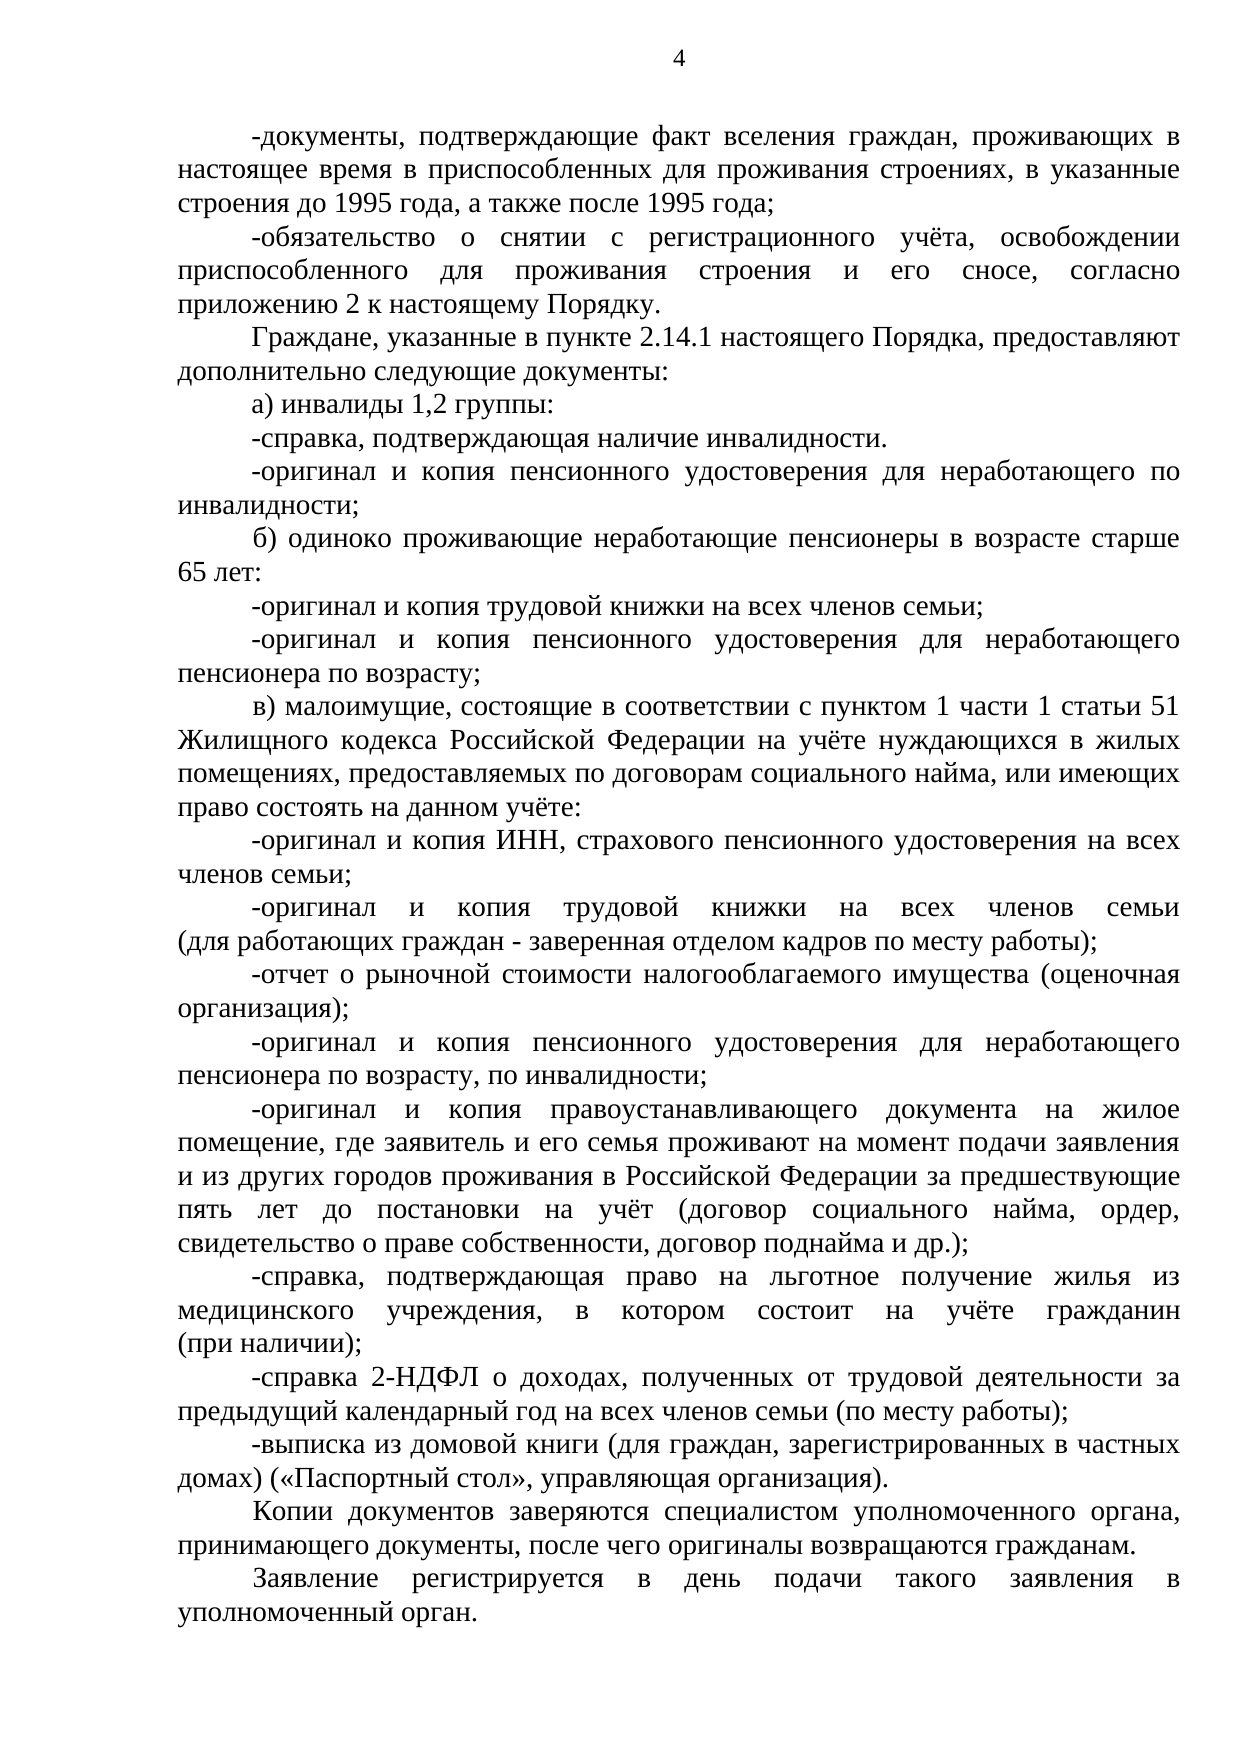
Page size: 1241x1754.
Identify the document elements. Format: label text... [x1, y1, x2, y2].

text а) инвалиды 1,2 группы: [177, 386, 1181, 420]
text -оригинал и копия правоустанавливающего документа на жилое помещение, где заявитель и его семья проживают на момент подачи заявления и из других городов проживания в Российской Федерации за предшествующие пять лет до постановки на учёт (договор социального найма, ордер, свидетельство о праве собственности, договор поднайма и др.); [177, 1091, 1181, 1258]
text Заявление регистрируется в день подачи такого заявления в уполномоченный орган. [177, 1560, 1181, 1627]
text в) малоимущие, состоящие в соответствии с пунктом 1 части 1 статьи 51 Жилищного кодекса Российской Федерации на учёте нуждающихся в жилых помещениях, предоставляемых по договорам социального найма, или имеющих право состоять на данном учёте: [177, 688, 1181, 822]
text -оригинал и копия трудовой книжки на всех членов семьи (для работающих граждан - заверенная отделом кадров по месту работы); [177, 889, 1181, 957]
text -отчет о рыночной стоимости налогооблагаемого имущества (оценочная организация); [177, 957, 1181, 1024]
text -выписка из домовой книги (для граждан, зарегистрированных в частных домах) («Паспортный стол», управляющая организация). [177, 1426, 1181, 1493]
text -оригинал и копия пенсионного удостоверения для неработающего по инвалидности; [177, 453, 1181, 521]
text Копии документов заверяются специалистом уполномоченного органа, принимающего документы, после чего оригиналы возвращаются гражданам. [177, 1493, 1181, 1560]
text -оригинал и копия пенсионного удостоверения для неработающего пенсионера по возрасту, по инвалидности; [177, 1024, 1181, 1091]
text б) одиноко проживающие неработающие пенсионеры в возрасте старше 65 лет: [177, 521, 1181, 588]
text -оригинал и копия пенсионного удостоверения для неработающего пенсионера по возрасту; [177, 621, 1181, 688]
text -оригинал и копия трудовой книжки на всех членов семьи; [177, 588, 1181, 621]
text Граждане, указанные в пункте 2.14.1 настоящего Порядка, предоставляют дополнительно следующие документы: [177, 319, 1181, 386]
text -оригинал и копия ИНН, страхового пенсионного удостоверения на всех членов семьи; [177, 822, 1181, 889]
text -справка 2-НДФЛ о доходах, полученных от трудовой деятельности за предыдущий календарный год на всех членов семьи (по месту работы); [177, 1359, 1181, 1426]
text -справка, подтверждающая право на льготное получение жилья из медицинского учреждения, в котором состоит на учёте гражданин (при наличии); [177, 1258, 1181, 1359]
text -справка, подтверждающая наличие инвалидности. [177, 420, 1181, 453]
text -документы, подтверждающие факт вселения граждан, проживающих в настоящее время в приспособленных для проживания строениях, в указанные строения до 1995 года, а также после 1995 года; [177, 118, 1181, 219]
text -обязательство о снятии с регистрационного учёта, освобождении приспособленного для проживания строения и его сносе, согласно приложению 2 к настоящему Порядку. [177, 219, 1181, 319]
